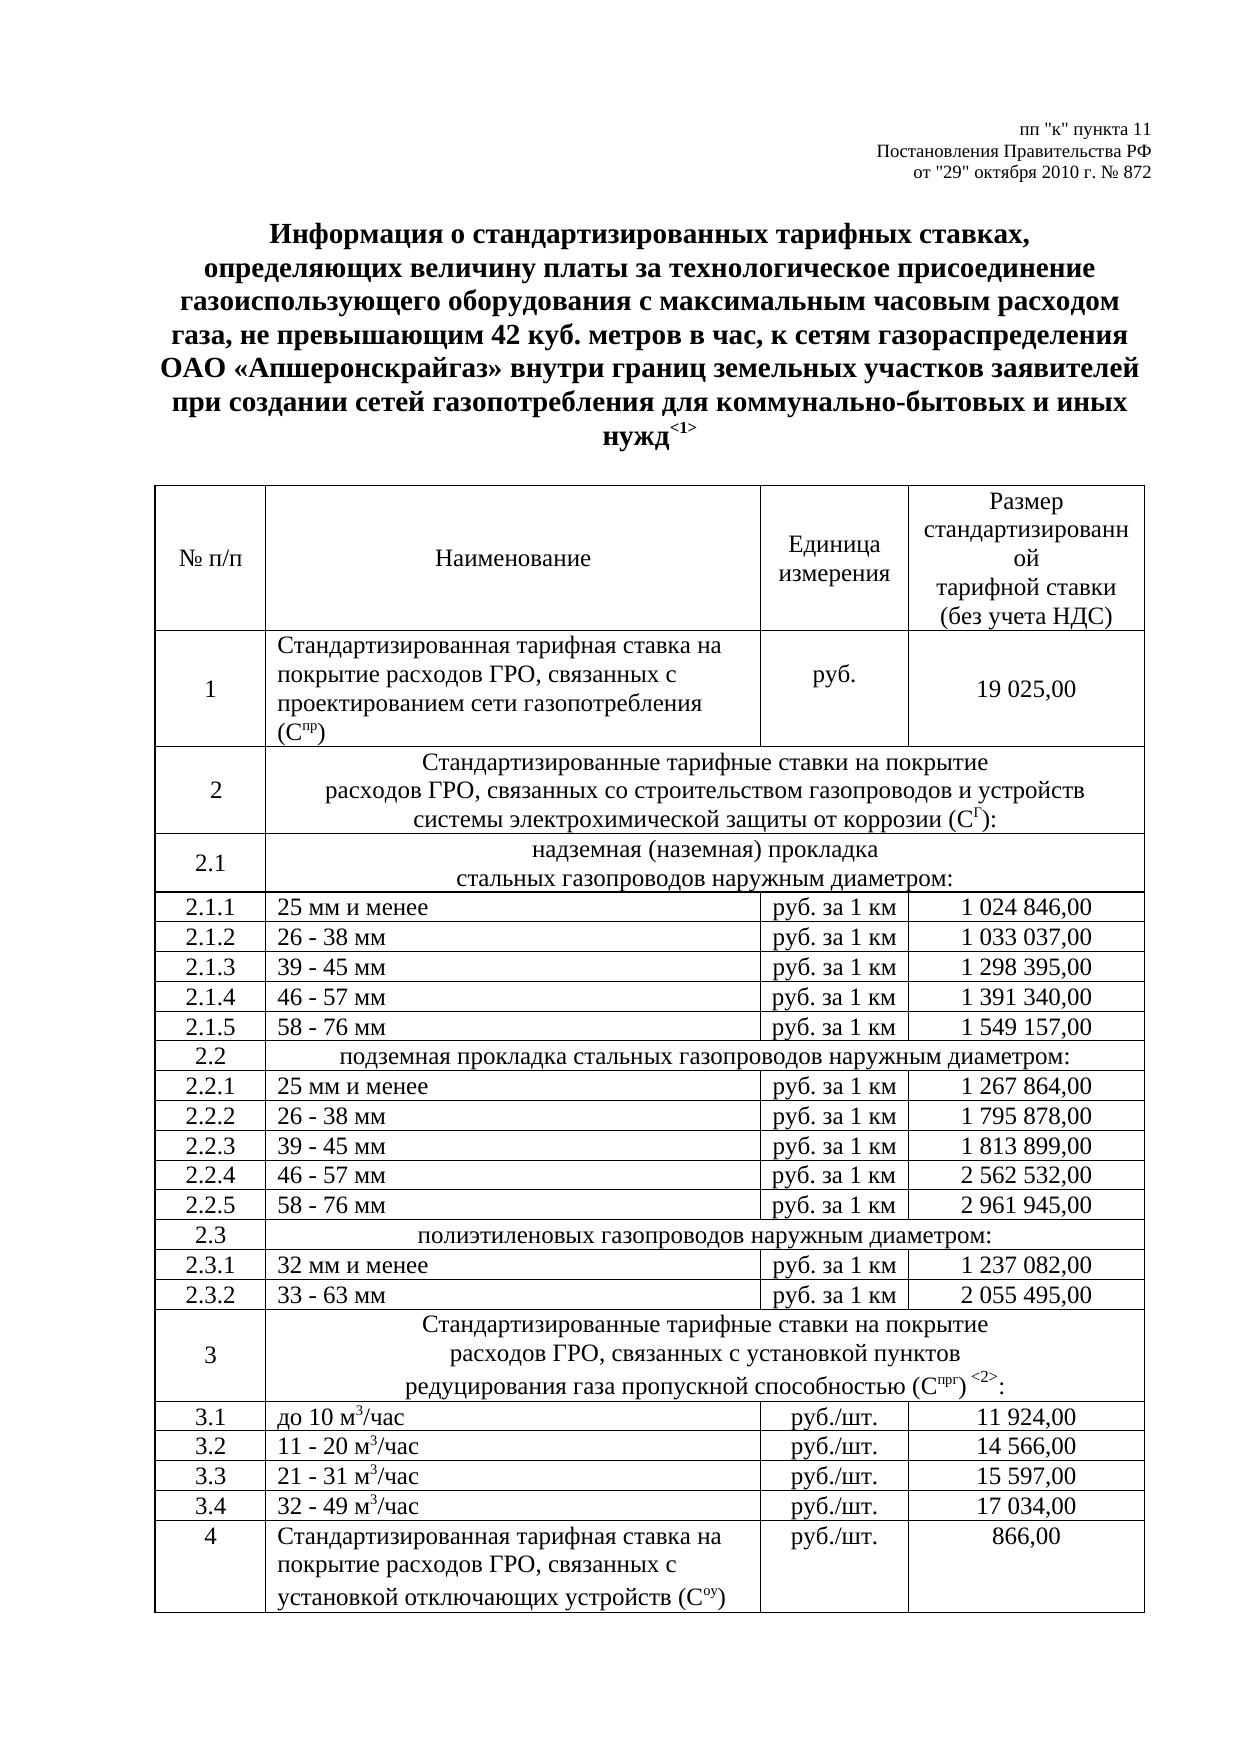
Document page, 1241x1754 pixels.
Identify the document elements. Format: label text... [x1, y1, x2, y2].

table_cell подземная прокладка стальных газопроводов наружным диаметром: [266, 1041, 1144, 1070]
table_cell 1 795 878,00 [909, 1101, 1144, 1130]
table_cell до 10 м3/час [266, 1402, 760, 1430]
table_cell 2 [156, 747, 265, 833]
table_cell руб./шт. [761, 1491, 908, 1520]
table_cell руб. за 1 км [761, 1012, 908, 1040]
table_cell 2.1.2 [156, 922, 265, 951]
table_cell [266, 1521, 760, 1612]
table_cell Стандартизированные тарифные ставки на покрытие расходов ГРО, связанных со строительством газопроводов и устройств системы электрохимической защиты от коррозии (CГ): [266, 747, 1144, 833]
table_cell 2.3 [156, 1220, 265, 1249]
text пп "к" пункта 11 [148, 118, 1152, 140]
table_cell 21 - 31 м3/час [266, 1461, 760, 1490]
table_cell 866,00 [909, 1521, 1144, 1612]
table_cell надземная (наземная) прокладка стальных газопроводов наружным диаметром: [266, 834, 1144, 891]
table_cell 46 - 57 мм [266, 982, 760, 1011]
text определяющих величину платы за технологическое присоединение газоиспользующего оборудования с максимальным часовым расходом газа, не превышающим 42 куб. метров в час, к сетям газораспределения ОАО «Апшеронскрайгаз» внутри границ земельных участков заявителей при создании сетей газопотребления для коммунально-бытовых и иных нужд<1> [148, 250, 1152, 451]
table_cell 3.4 [156, 1491, 265, 1520]
table_cell 58 - 76 мм [266, 1190, 760, 1219]
table_cell 1 391 340,00 [909, 982, 1144, 1011]
table_cell 1 813 899,00 [909, 1131, 1144, 1159]
table_cell 46 - 57 мм [266, 1161, 760, 1189]
table_cell 2.2.4 [156, 1161, 265, 1189]
table_cell 3.3 [156, 1461, 265, 1490]
table_cell 19 025,00 [909, 631, 1144, 746]
table_header Наименование [266, 486, 760, 629]
table_cell 2.1.1 [156, 893, 265, 921]
table_header Единица измерения [761, 486, 908, 629]
table_cell руб./шт. [761, 1461, 908, 1490]
table_cell 11 - 20 м3/час [266, 1431, 760, 1460]
table_cell 58 - 76 мм [266, 1012, 760, 1040]
table_cell 26 - 38 мм [266, 922, 760, 951]
table_cell руб. за 1 км [761, 1250, 908, 1279]
table_cell 39 - 45 мм [266, 1131, 760, 1159]
table_cell 11 924,00 [909, 1402, 1144, 1430]
table_cell Стандартизированные тарифные ставки на покрытие расходов ГРО, связанных с установкой пунктов редуцирования газа пропускной способностью (Cпрг) <2>: [266, 1310, 1144, 1401]
table_cell 2.1.4 [156, 982, 265, 1011]
table_cell руб. за 1 км [761, 982, 908, 1011]
text от "29" октября 2010 г. № 872 [148, 161, 1152, 183]
table_cell 2 055 495,00 [909, 1280, 1144, 1308]
text Информация о стандартизированных тарифных ставках, [148, 216, 1152, 250]
table_cell 2.2.3 [156, 1131, 265, 1159]
table_cell руб. за 1 км [761, 1101, 908, 1130]
table_cell 4 [156, 1521, 265, 1612]
table_cell руб. за 1 км [761, 1071, 908, 1100]
table_cell 3 [156, 1310, 265, 1401]
table_cell 1 [156, 631, 265, 746]
table_cell руб./шт. [761, 1431, 908, 1460]
table_cell 15 597,00 [909, 1461, 1144, 1490]
table_cell 1 033 037,00 [909, 922, 1144, 951]
table_cell руб. за 1 км [761, 1190, 908, 1219]
table_cell 39 - 45 мм [266, 952, 760, 981]
table_cell 1 024 846,00 [909, 893, 1144, 921]
table_cell руб. за 1 км [761, 952, 908, 981]
table_cell 2.2.5 [156, 1190, 265, 1219]
table_header № п/п [156, 486, 265, 629]
table_cell полиэтиленовых газопроводов наружным диаметром: [266, 1220, 1144, 1249]
table_cell 2.2.1 [156, 1071, 265, 1100]
table_cell руб. за 1 км [761, 1131, 908, 1159]
table_cell 2.3.1 [156, 1250, 265, 1279]
table_cell руб./шт. [761, 1521, 908, 1612]
table_cell руб. за 1 км [761, 922, 908, 951]
table_cell руб. за 1 км [761, 1280, 908, 1308]
table_cell 2.2 [156, 1041, 265, 1070]
table_cell 25 мм и менее [266, 1071, 760, 1100]
table_cell 25 мм и менее [266, 893, 760, 921]
table_cell руб. за 1 км [761, 893, 908, 921]
table_cell 2.1 [156, 834, 265, 891]
table_cell 2 562 532,00 [909, 1161, 1144, 1189]
table_cell 1 237 082,00 [909, 1250, 1144, 1279]
table_cell 3.1 [156, 1402, 265, 1430]
table_cell 26 - 38 мм [266, 1101, 760, 1130]
table_cell 2.3.2 [156, 1280, 265, 1308]
table_cell Стандартизированная тарифная ставка на покрытие расходов ГРО, связанных с проектированием сети газопотребления (Спр) [266, 631, 760, 746]
table_cell 14 566,00 [909, 1431, 1144, 1460]
table_cell 2.1.5 [156, 1012, 265, 1040]
table_cell 1 267 864,00 [909, 1071, 1144, 1100]
table_cell 1 549 157,00 [909, 1012, 1144, 1040]
table_cell 2 961 945,00 [909, 1190, 1144, 1219]
table_cell 2.1.3 [156, 952, 265, 981]
table_header Размер стандартизированной тарифной ставки (без учета НДС) [909, 486, 1144, 629]
table_cell 2.2.2 [156, 1101, 265, 1130]
text Постановления Правительства РФ [148, 140, 1152, 161]
table_cell руб./шт. [761, 1402, 908, 1430]
table_cell 33 - 63 мм [266, 1280, 760, 1308]
table_cell руб. [761, 631, 908, 746]
table_cell 17 034,00 [909, 1491, 1144, 1520]
table_cell 1 298 395,00 [909, 952, 1144, 981]
table_cell 32 - 49 м3/час [266, 1491, 760, 1520]
table_cell руб. за 1 км [761, 1161, 908, 1189]
table_cell 32 мм и менее [266, 1250, 760, 1279]
table_cell 3.2 [156, 1431, 265, 1460]
